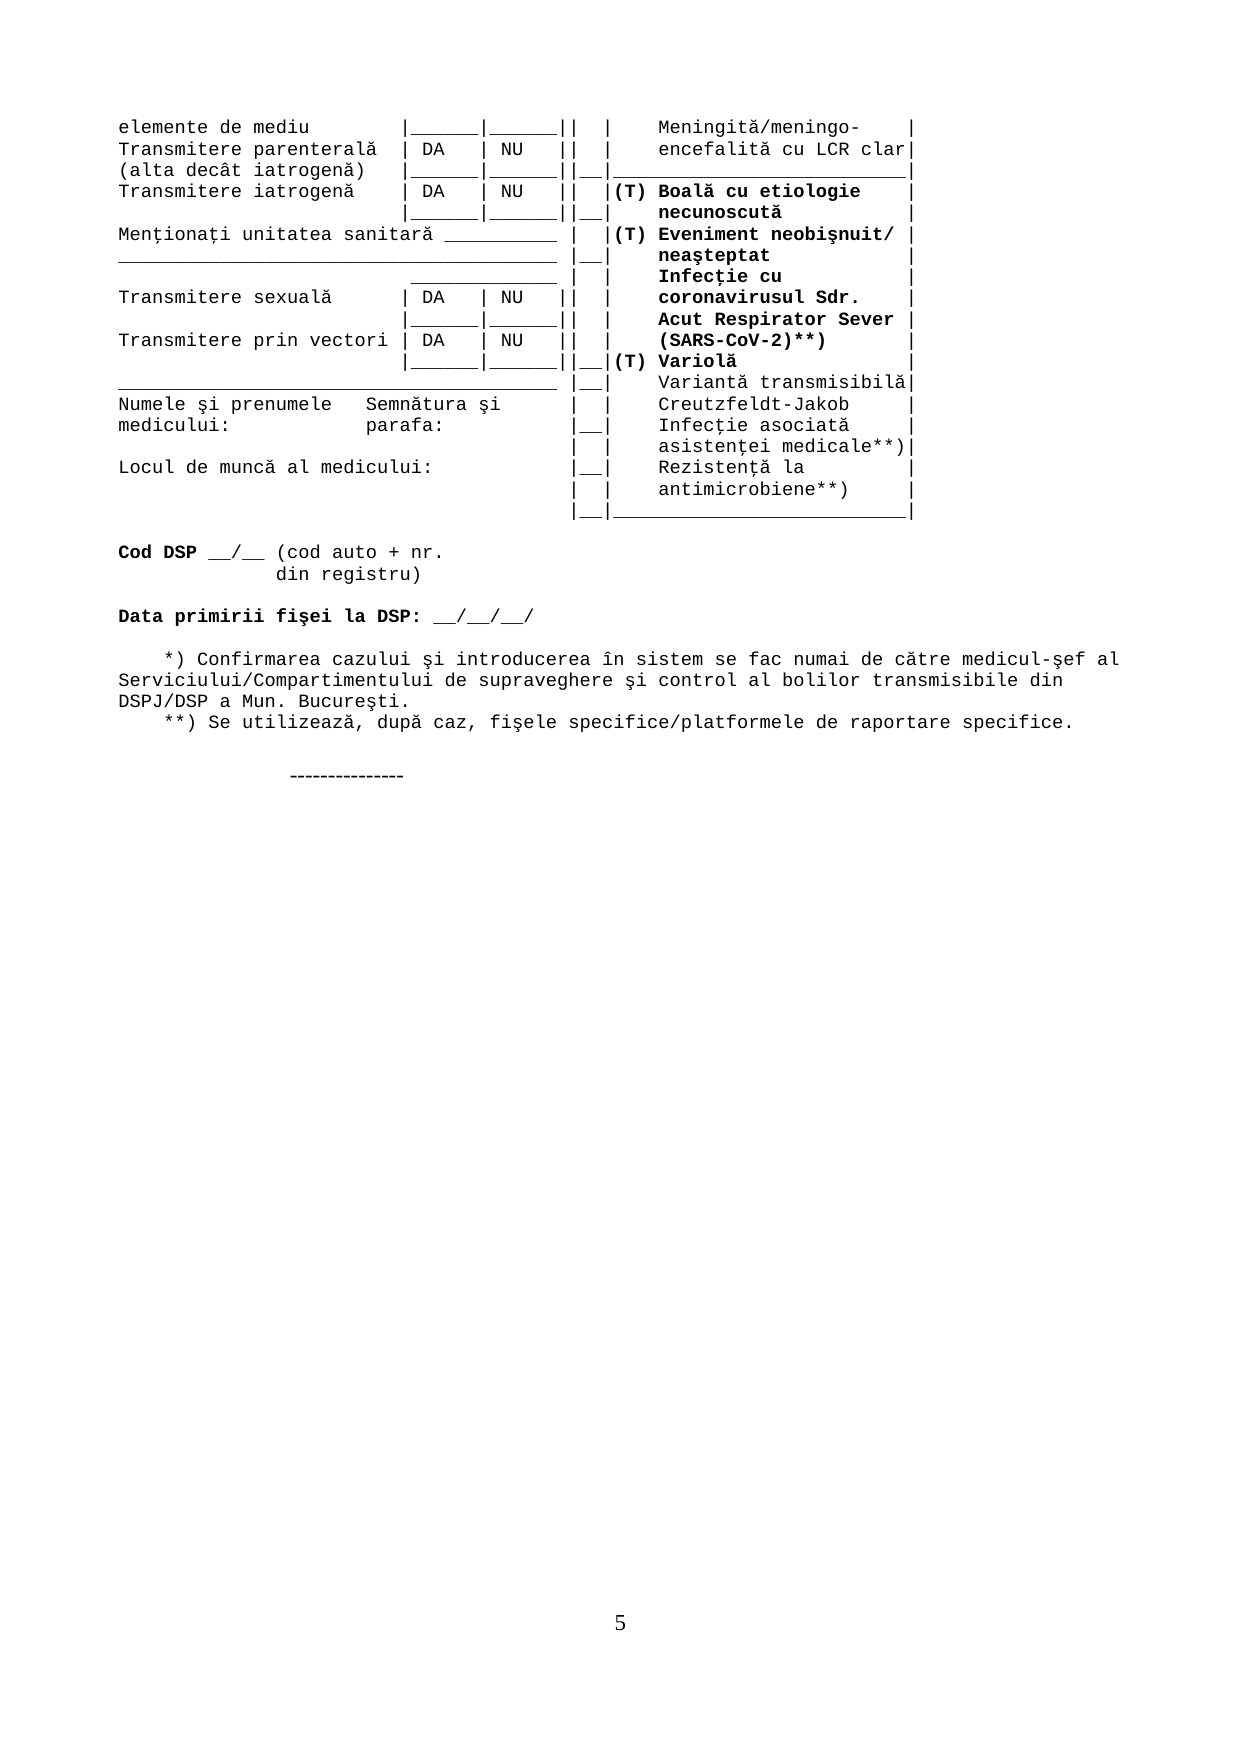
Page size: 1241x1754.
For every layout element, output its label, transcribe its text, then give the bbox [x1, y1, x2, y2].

text medicului: parafa: |__| Infecţie asociată | [118, 416, 1122, 437]
text | | antimicrobiene**) | [118, 479, 1122, 501]
text _____________ | | Infecţie cu | [118, 267, 1122, 288]
text Locul de muncă al medicului: |__| Rezistenţă la | [118, 458, 1122, 479]
text elemente de mediu |______|______|| | Meningită/meningo- | [118, 118, 1122, 139]
text *) Confirmarea cazului şi introducerea în sistem se fac numai de către medicul-şef al Serviciului/Compartimentului de supraveghere şi control al bolilor transmisibile din DSPJ/DSP a Mun. Bucureşti. [118, 649, 1122, 713]
text |______|______||__|(T) Variolă | [118, 352, 1122, 373]
text Transmitere sexuală | DA | NU || | coronavirusul Sdr. | [118, 288, 1122, 309]
text Transmitere prin vectori | DA | NU || | (SARS-CoV-2)**) | [118, 331, 1122, 352]
text |______|______|| | Acut Respirator Sever | [118, 309, 1122, 331]
text _______________________________________ |__| Variantă transmisibilă| [118, 373, 1122, 394]
text Cod DSP __/__ (cod auto + nr. [118, 543, 1122, 564]
text |______|______||__| necunoscută | [118, 203, 1122, 224]
text din registru) [118, 564, 1122, 586]
text Transmitere parenterală | DA | NU || | encefalită cu LCR clar| [118, 139, 1122, 161]
text --------------- [118, 761, 1122, 787]
text Numele şi prenumele Semnătura şi | | Creutzfeldt-Jakob | [118, 394, 1122, 416]
text (alta decât iatrogenă) |______|______||__|__________________________| [118, 161, 1122, 182]
text Menţionaţi unitatea sanitară __________ | |(T) Eveniment neobişnuit/ | [118, 224, 1122, 246]
text |__|__________________________| [118, 501, 1122, 522]
text | | asistenţei medicale**)| [118, 437, 1122, 458]
text _______________________________________ |__| neaşteptat | [118, 246, 1122, 267]
text Data primirii fişei la DSP: __/__/__/ [118, 607, 1122, 628]
text **) Se utilizează, după caz, fişele specifice/platformele de raportare specifice. [118, 713, 1122, 734]
text Transmitere iatrogenă | DA | NU || |(T) Boală cu etiologie | [118, 182, 1122, 203]
